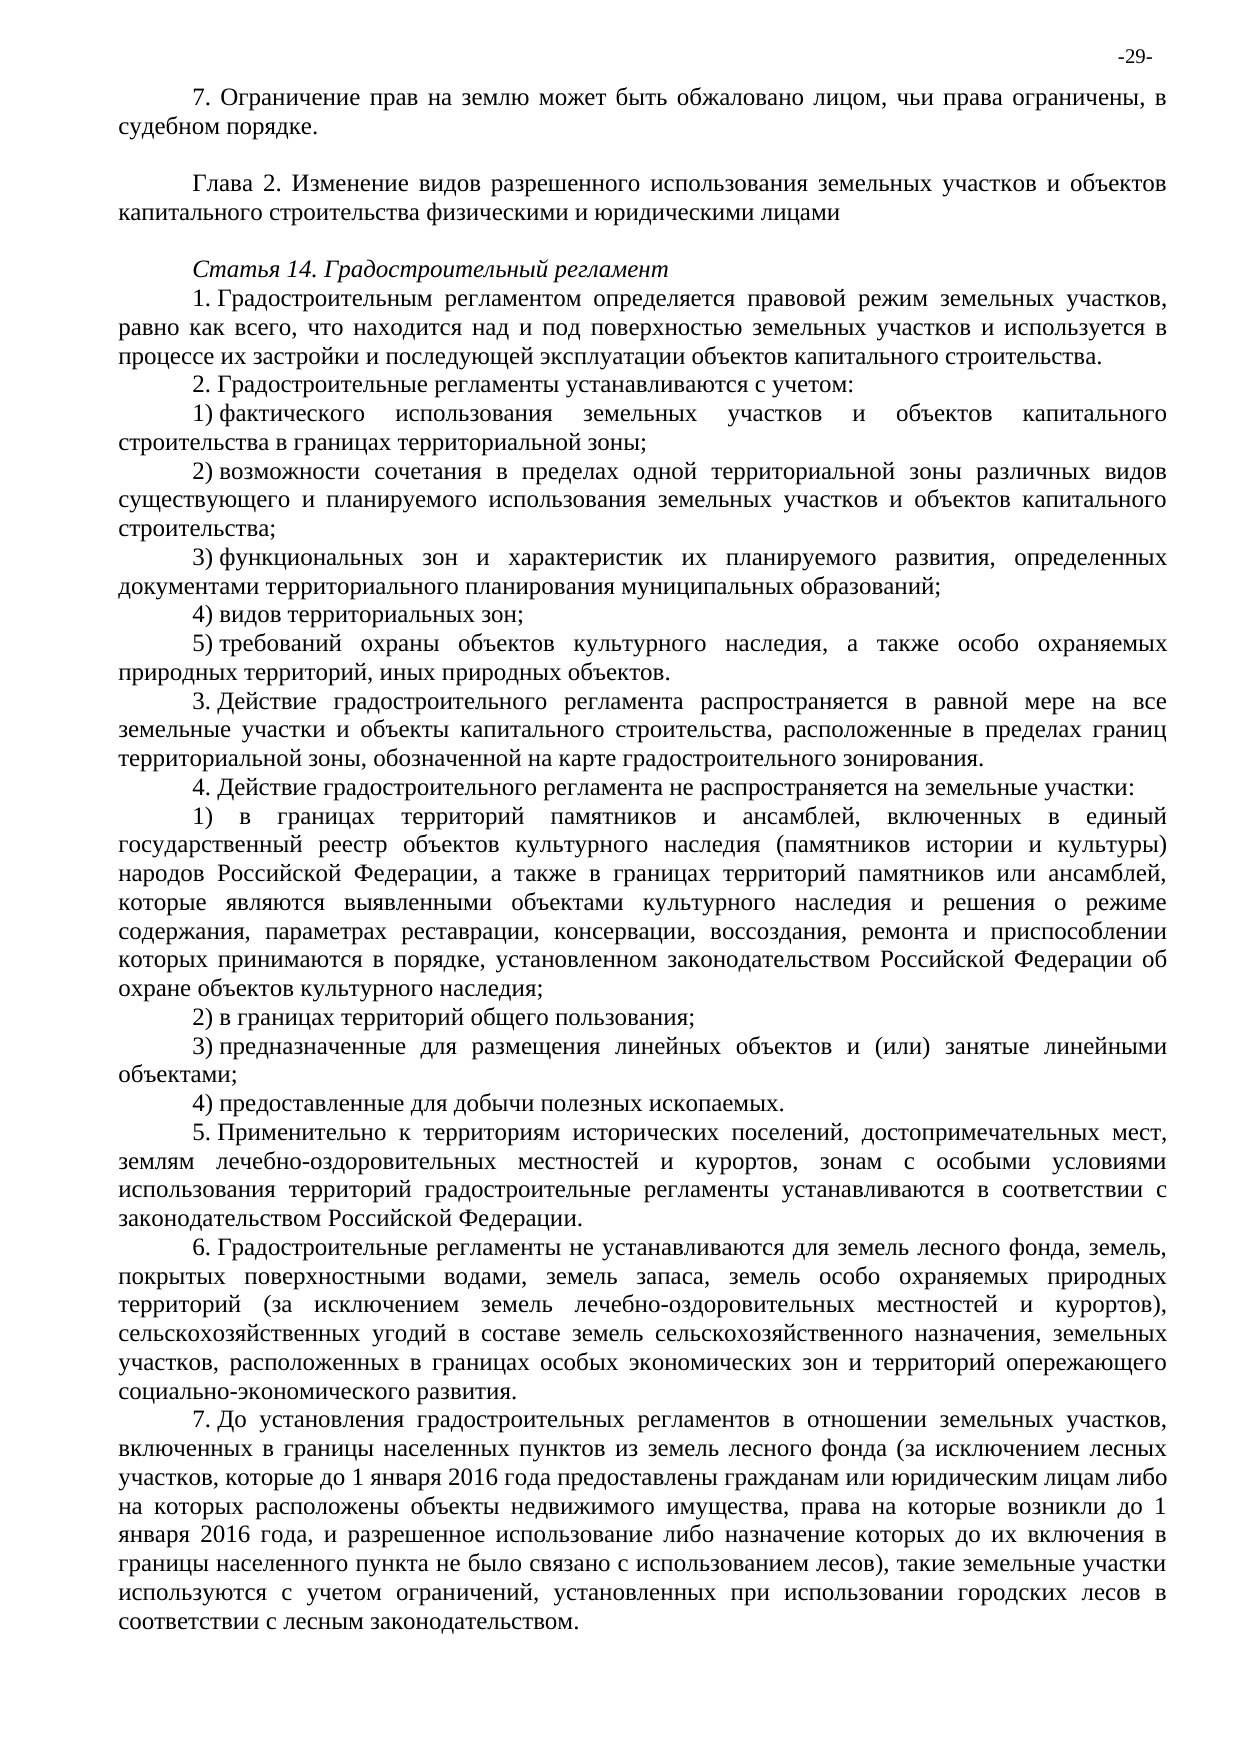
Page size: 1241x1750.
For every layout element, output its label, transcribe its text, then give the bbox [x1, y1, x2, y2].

text 5. Применительно к территориям исторических поселений, достопримечательных мест, землям лечебно-оздоровительных местностей и курортов, зонам с особыми условиями использования территорий градостроительные регламенты устанавливаются в соответствии с законодательством Российской Федерации. [118, 1117, 1168, 1232]
text 3) предназначенные для размещения линейных объектов и (или) занятые линейными объектами; [118, 1031, 1168, 1088]
text 2) в границах территорий общего пользования; [118, 1002, 1168, 1031]
text 5) требований охраны объектов культурного наследия, а также особо охраняемых природных территорий, иных природных объектов. [118, 628, 1168, 686]
text 3. Действие градостроительного регламента распространяется в равной мере на все земельные участки и объекты капитального строительства, расположенные в пределах границ территориальной зоны, обозначенной на карте градостроительного зонирования. [118, 686, 1168, 772]
text 4) предоставленные для добычи полезных ископаемых. [118, 1088, 1168, 1117]
text Статья 14. Градостроительный регламент [118, 254, 1168, 283]
text 2. Градостроительные регламенты устанавливаются с учетом: [118, 369, 1168, 398]
text 3) функциональных зон и характеристик их планируемого развития, определенных документами территориального планирования муниципальных образований; [118, 542, 1168, 599]
text 6. Градостроительные регламенты не устанавливаются для земель лесного фонда, земель, покрытых поверхностными водами, земель запаса, земель особо охраняемых природных территорий (за исключением земель лечебно-оздоровительных местностей и курортов), сельскохозяйственных угодий в составе земель сельскохозяйственного назначения, земельных участков, расположенных в границах особых экономических зон и территорий опережающего социально-экономического развития. [118, 1232, 1168, 1404]
text 7. До установления градостроительных регламентов в отношении земельных участков, включенных в границы населенных пунктов из земель лесного фонда (за исключением лесных участков, которые до 1 января 2016 года предоставлены гражданам или юридическим лицам либо на которых расположены объекты недвижимого имущества, права на которые возникли до 1 января 2016 года, и разрешенное использование либо назначение которых до их включения в границы населенного пункта не было связано с использованием лесов), такие земельные участки используются с учетом ограничений, установленных при использовании городских лесов в соответствии с лесным законодательством. [118, 1404, 1168, 1634]
text 7. Ограничение прав на землю может быть обжаловано лицом, чьи права ограничены, в судебном порядке. [118, 82, 1168, 139]
text 1. Градостроительным регламентом определяется правовой режим земельных участков, равно как всего, что находится над и под поверхностью земельных участков и используется в процессе их застройки и последующей эксплуатации объектов капитального строительства. [118, 283, 1168, 369]
text Глава 2. Изменение видов разрешенного использования земельных участков и объектов капитального строительства физическими и юридическими лицами [118, 168, 1168, 226]
text 2) возможности сочетания в пределах одной территориальной зоны различных видов существующего и планируемого использования земельных участков и объектов капитального строительства; [118, 456, 1168, 542]
text 4) видов территориальных зон; [118, 599, 1168, 628]
text 1) в границах территорий памятников и ансамблей, включенных в единый государственный реестр объектов культурного наследия (памятников истории и культуры) народов Российской Федерации, а также в границах территорий памятников или ансамблей, которые являются выявленными объектами культурного наследия и решения о режиме содержания, параметрах реставрации, консервации, воссоздания, ремонта и приспособлении которых принимаются в порядке, установленном законодательством Российской Федерации об охране объектов культурного наследия; [118, 801, 1168, 1002]
text 1) фактического использования земельных участков и объектов капитального строительства в границах территориальной зоны; [118, 398, 1168, 456]
text 4. Действие градостроительного регламента не распространяется на земельные участки: [118, 772, 1168, 801]
